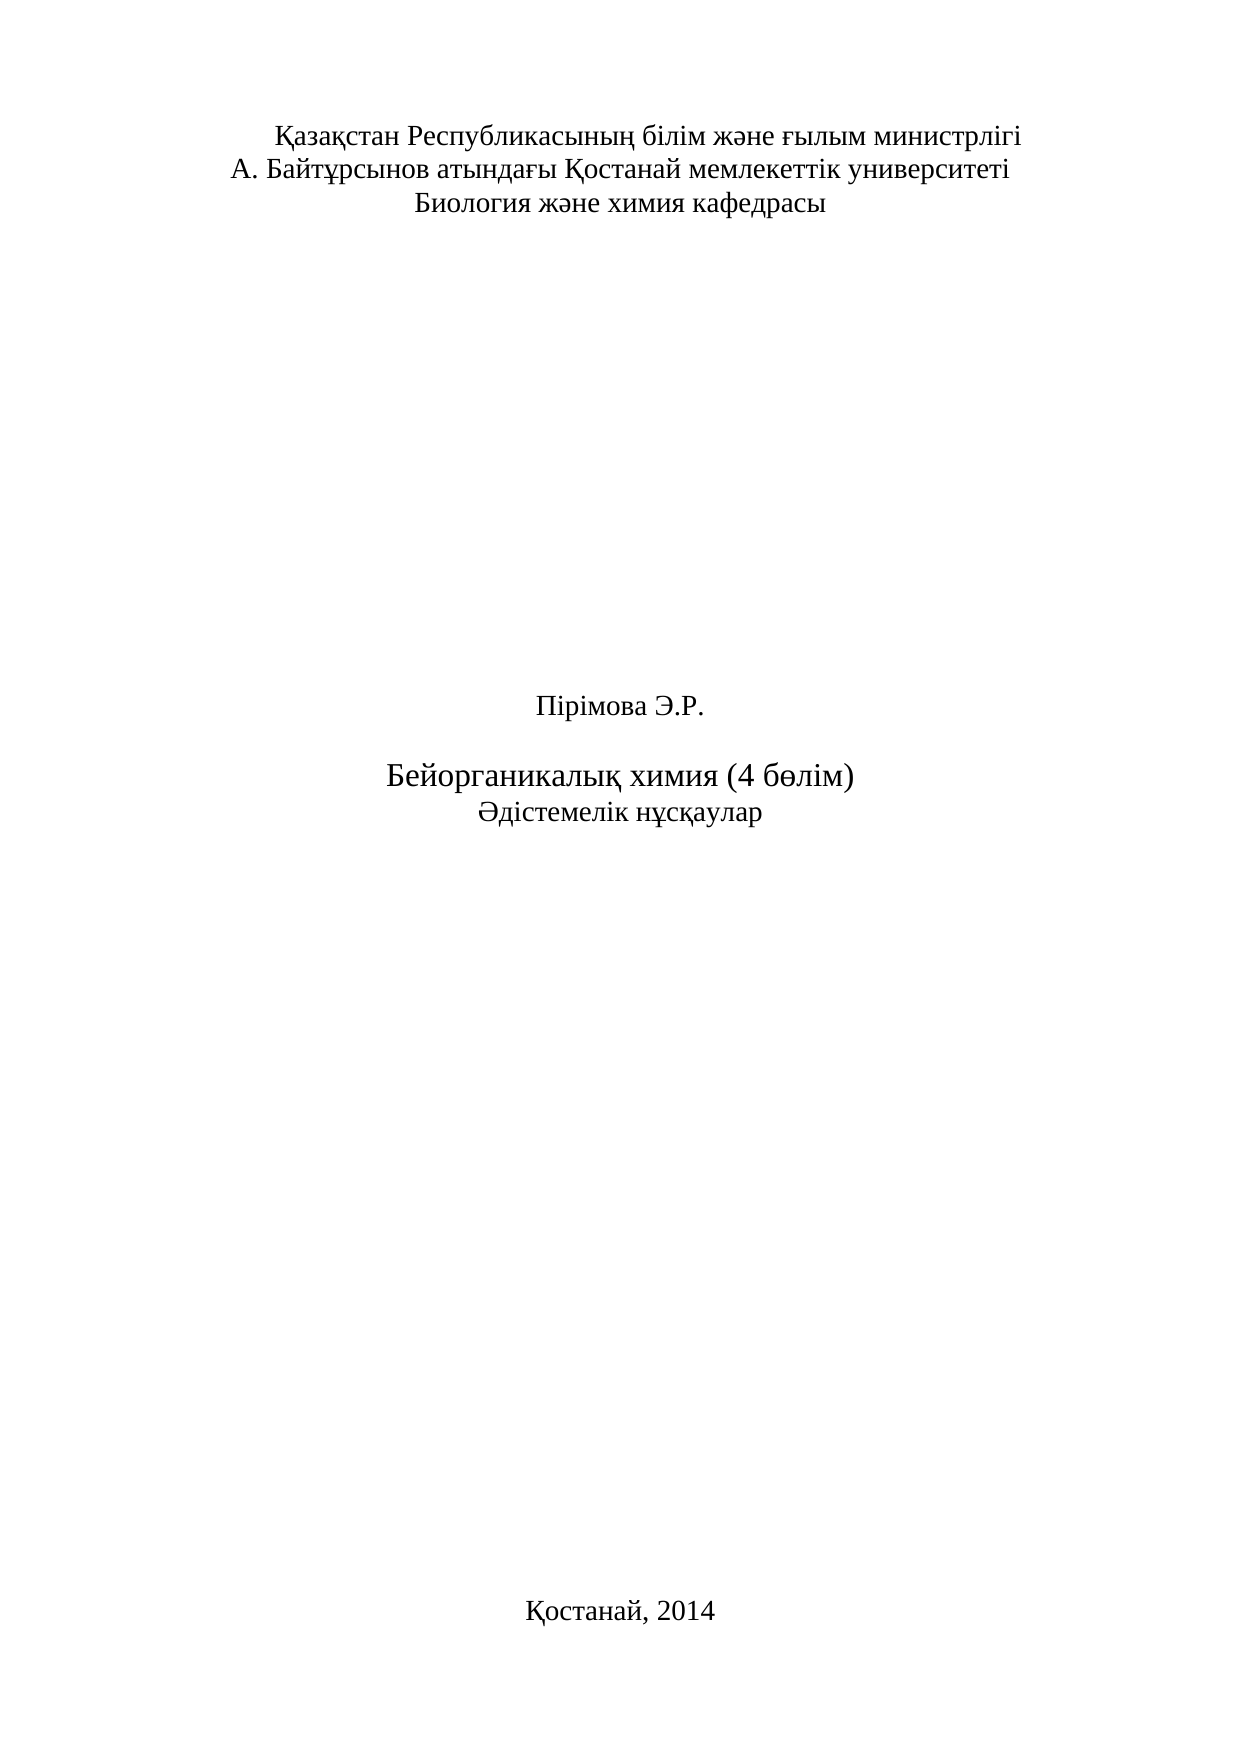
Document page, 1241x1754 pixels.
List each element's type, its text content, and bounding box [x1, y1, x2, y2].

text Бейорганикалық химия (4 бөлім) [118, 755, 1122, 794]
text Биология және химия кафедрасы [118, 185, 1122, 219]
text Қазақстан Республикасының білім және ғылым министрлігі [118, 118, 1122, 152]
text А. Байтұрсынов атындағы Қостанай мемлекеттік университеті [118, 152, 1122, 185]
text Әдістемелік нұсқаулар [118, 794, 1122, 827]
text Пірімова Э.Р. [118, 688, 1122, 722]
text Қостанай, 2014 [118, 1593, 1122, 1627]
